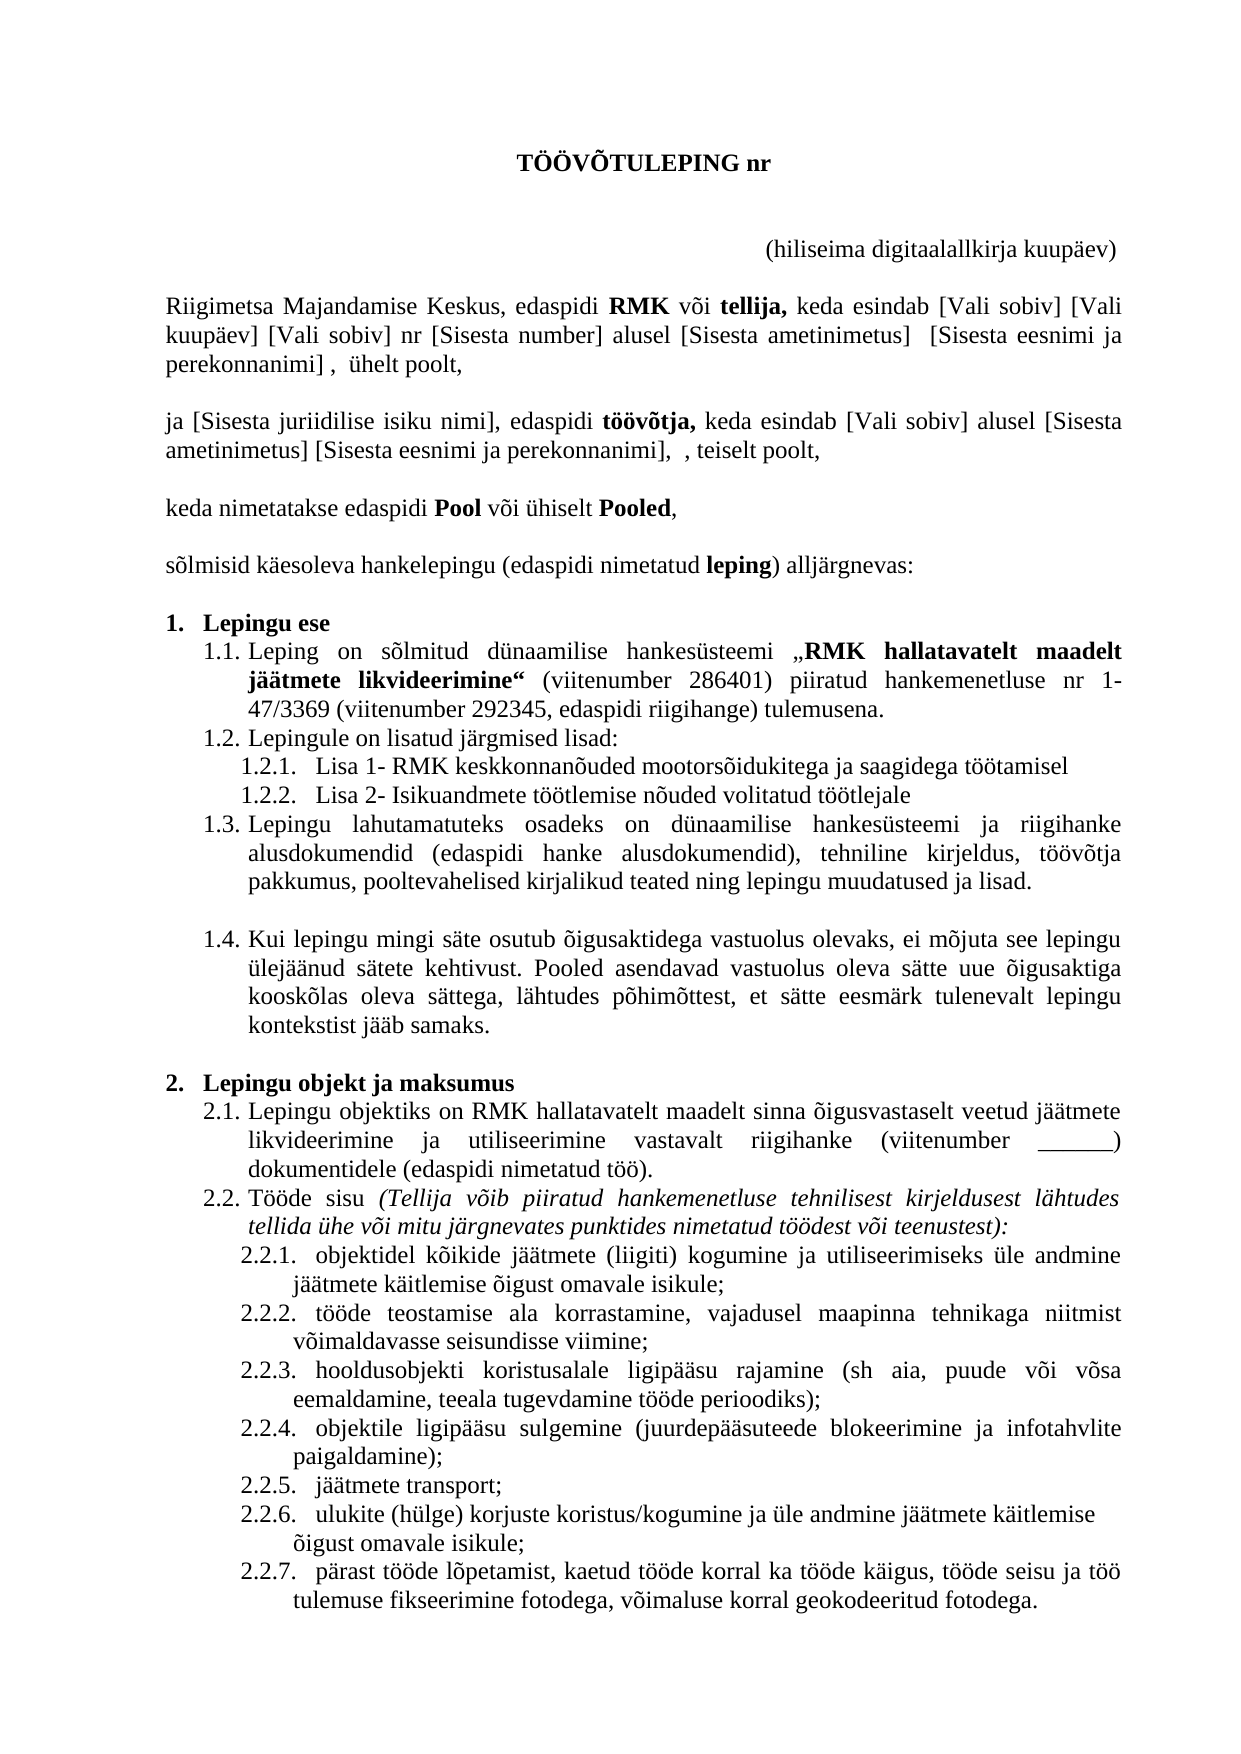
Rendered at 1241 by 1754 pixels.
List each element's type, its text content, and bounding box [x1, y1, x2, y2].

title TÖÖVÕTULEPING nr [165, 148, 1122, 176]
list hooldusobjekti koristusalale ligipääsu rajamine (sh aia, puude või võsa eemaldamine, teeala tugevdamine tööde perioodiks); [240, 1355, 1122, 1413]
list Leping on sõlmitud dünaamilise hankesüsteemi „RMK hallatavatelt maadelt jäätmete likvideerimine“ (viitenumber 286401) piiratud hankemenetluse nr 1-47/3369 (viitenumber 292345, edaspidi riigihange) tulemusena. [203, 636, 1122, 723]
list ulukite (hülge) korjuste koristus/kogumine ja üle andmine jäätmete käitlemise õigust omavale isikule; [240, 1499, 1122, 1556]
list Lepingu objekt ja maksumus [165, 1068, 1122, 1096]
list Lepingu ese [165, 608, 1122, 636]
text ja edaspidi töövõtja, keda esindab alusel , teiselt poolt, [165, 406, 1122, 464]
list objektidel kõikide jäätmete (liigiti) kogumine ja utiliseerimiseks üle andmine jäätmete käitlemise õigust omavale isikule; [240, 1240, 1122, 1298]
list Lepingule on lisatud järgmised lisad: [203, 723, 1122, 751]
list Lepingu objektiks on RMK hallatavatelt maadelt sinna õigusvastaselt veetud jäätmete likvideerimine ja utiliseerimine vastavalt riigihanke (viitenumber ______) dokumentidele (edaspidi nimetatud töö). [203, 1096, 1122, 1183]
list Lepingu lahutamatuteks osadeks on dünaamilise hankesüsteemi ja riigihanke alusdokumendid (edaspidi hanke alusdokumendid), tehniline kirjeldus, töövõtja pakkumus, pooltevahelised kirjalikud teated ning lepingu muudatused ja lisad. [203, 809, 1122, 895]
text (hiliseima digitaalallkirja kuupäev) [165, 234, 1122, 263]
text Riigimetsa Majandamise Keskus, edaspidi RMK või tellija, keda esindab nr alusel , ühelt poolt, [165, 291, 1122, 378]
list pärast tööde lõpetamist, kaetud tööde korral ka tööde käigus, tööde seisu ja töö tulemuse fikseerimine fotodega, võimaluse korral geokodeeritud fotodega. [240, 1556, 1122, 1614]
list objektile ligipääsu sulgemine (juurdepääsuteede blokeerimine ja infotahvlite paigaldamine); [240, 1413, 1122, 1470]
title sõlmisid käesoleva hankelepingu (edaspidi nimetatud leping) alljärgnevas: [165, 550, 1122, 579]
list jäätmete transport; [240, 1470, 1122, 1499]
list tööde teostamise ala korrastamine, vajadusel maapinna tehnikaga niitmist võimaldavasse seisundisse viimine; [240, 1298, 1122, 1355]
list Kui lepingu mingi säte osutub õigusaktidega vastuolus olevaks, ei mõjuta see lepingu ülejäänud sätete kehtivust. Pooled asendavad vastuolus oleva sätte uue õigusaktiga kooskõlas oleva sättega, lähtudes põhimõttest, et sätte eesmärk tulenevalt lepingu kontekstist jääb samaks. [203, 924, 1122, 1039]
list Lisa 1- RMK keskkonnanõuded mootorsõidukitega ja saagidega töötamisel [240, 751, 1122, 780]
text keda nimetatakse edaspidi Pool või ühiselt Pooled, [165, 493, 1122, 521]
list Tööde sisu (Tellija võib piiratud hankemenetluse tehnilisest kirjeldusest lähtudes tellida ühe või mitu järgnevates punktides nimetatud töödest või teenustest): [203, 1183, 1122, 1240]
list Lisa 2- Isikuandmete töötlemise nõuded volitatud töötlejale [240, 780, 1122, 809]
